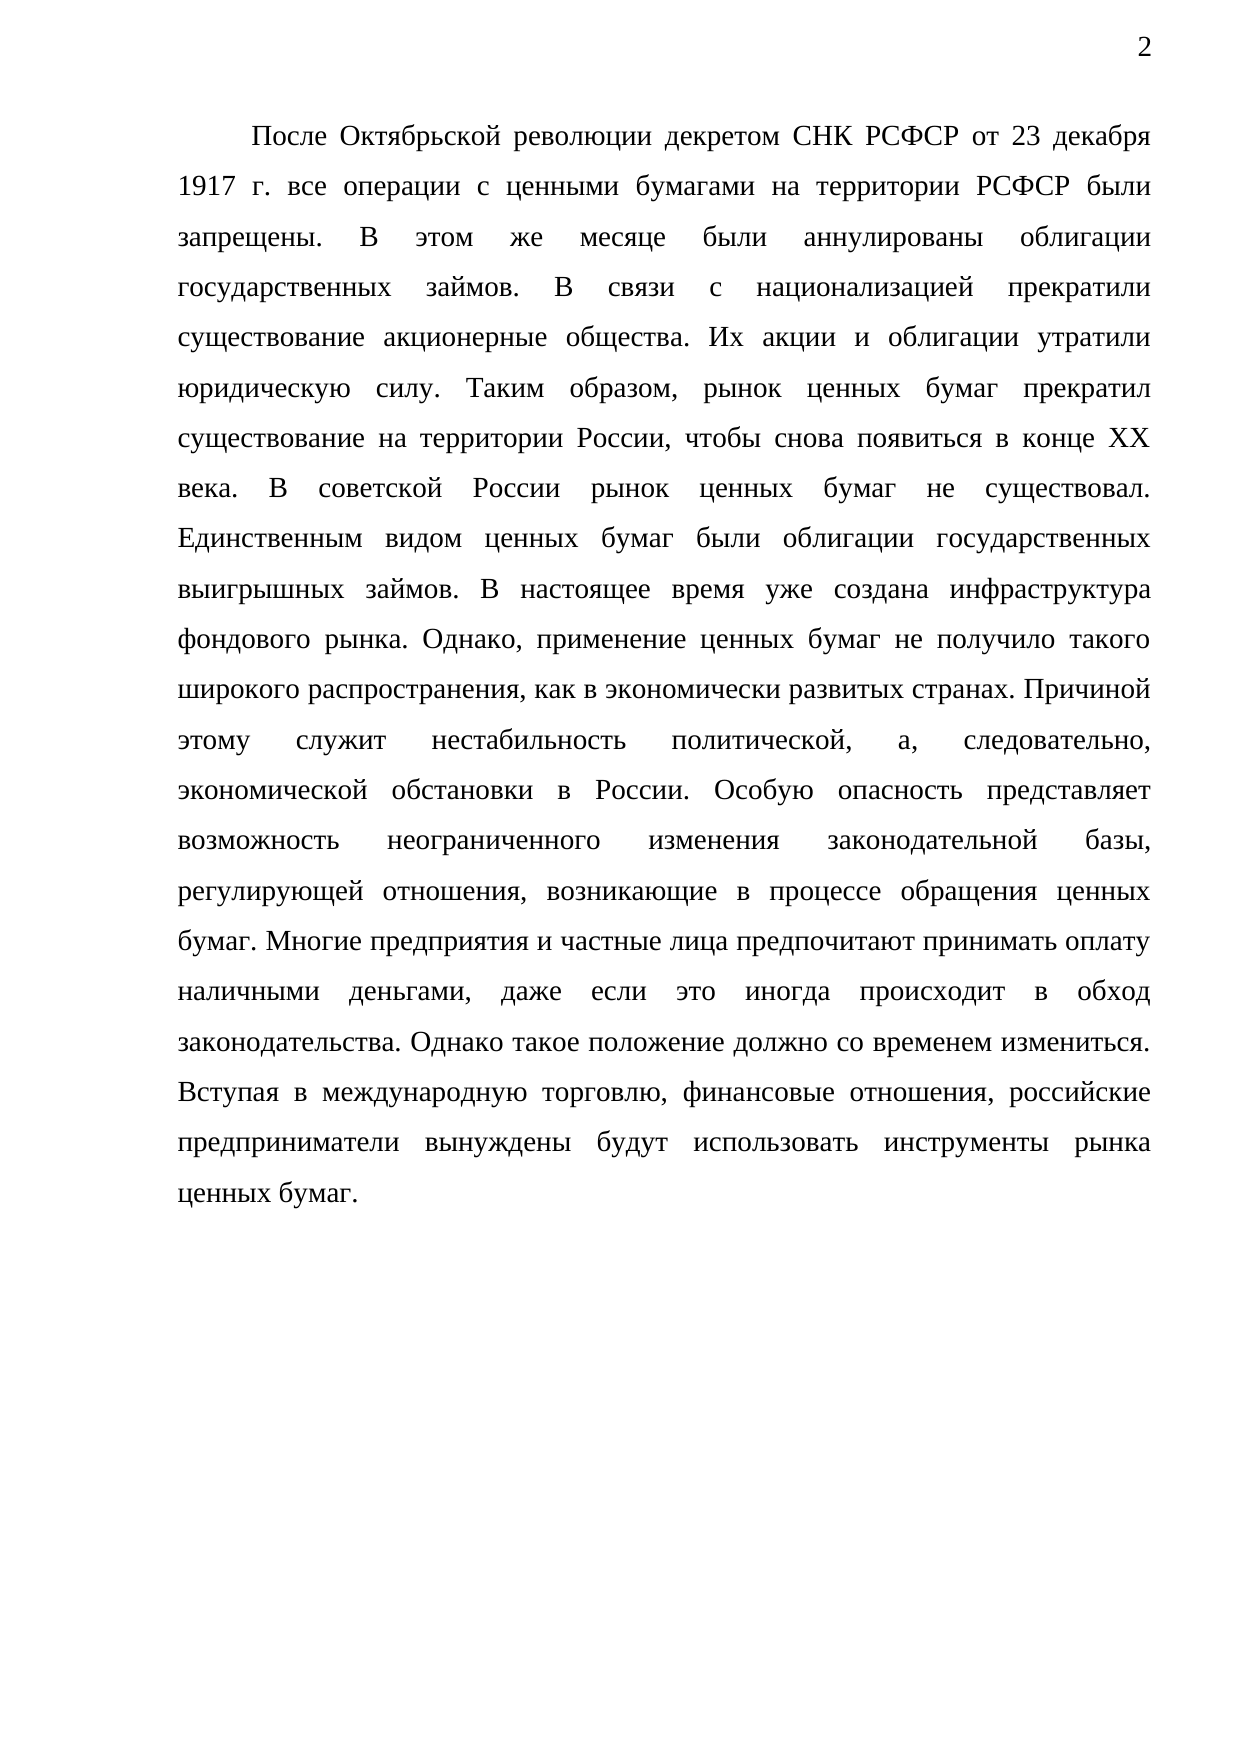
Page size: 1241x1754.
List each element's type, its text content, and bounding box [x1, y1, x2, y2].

text После Октябрьской революции декретом СНК РСФСР от 23 декабря 1917 г. все операции с ценными бумагами на территории РСФСР были запрещены. В этом же месяце были аннулированы облигации государственных займов. В связи с национализацией прекратили существование акционерные общества. Их акции и облигации утратили юридическую силу. Таким образом, рынок ценных бумаг прекратил существование на территории России, чтобы снова появиться в конце ХХ века. В советской России рынок ценных бумаг не существовал. Единственным видом ценных бумаг были облигации государственных выигрышных займов. В настоящее время уже создана инфраструктура фондового рынка. Однако, применение ценных бумаг не получило такого широкого распространения, как в экономически развитых странах. Причиной этому служит нестабильность политической, а, следовательно, экономической обстановки в России. Особую опасность представляет возможность неограниченного изменения законодательной базы, регулирующей отношения, возникающие в процессе обращения ценных бумаг. Многие предприятия и частные лица предпочитают принимать оплату наличными деньгами, даже если это иногда происходит в обход законодательства. Однако такое положение должно со временем измениться. Вступая в международную торговлю, финансовые отношения, российские предприниматели вынуждены будут использовать инструменты рынка ценных бумаг. [177, 118, 1152, 1208]
